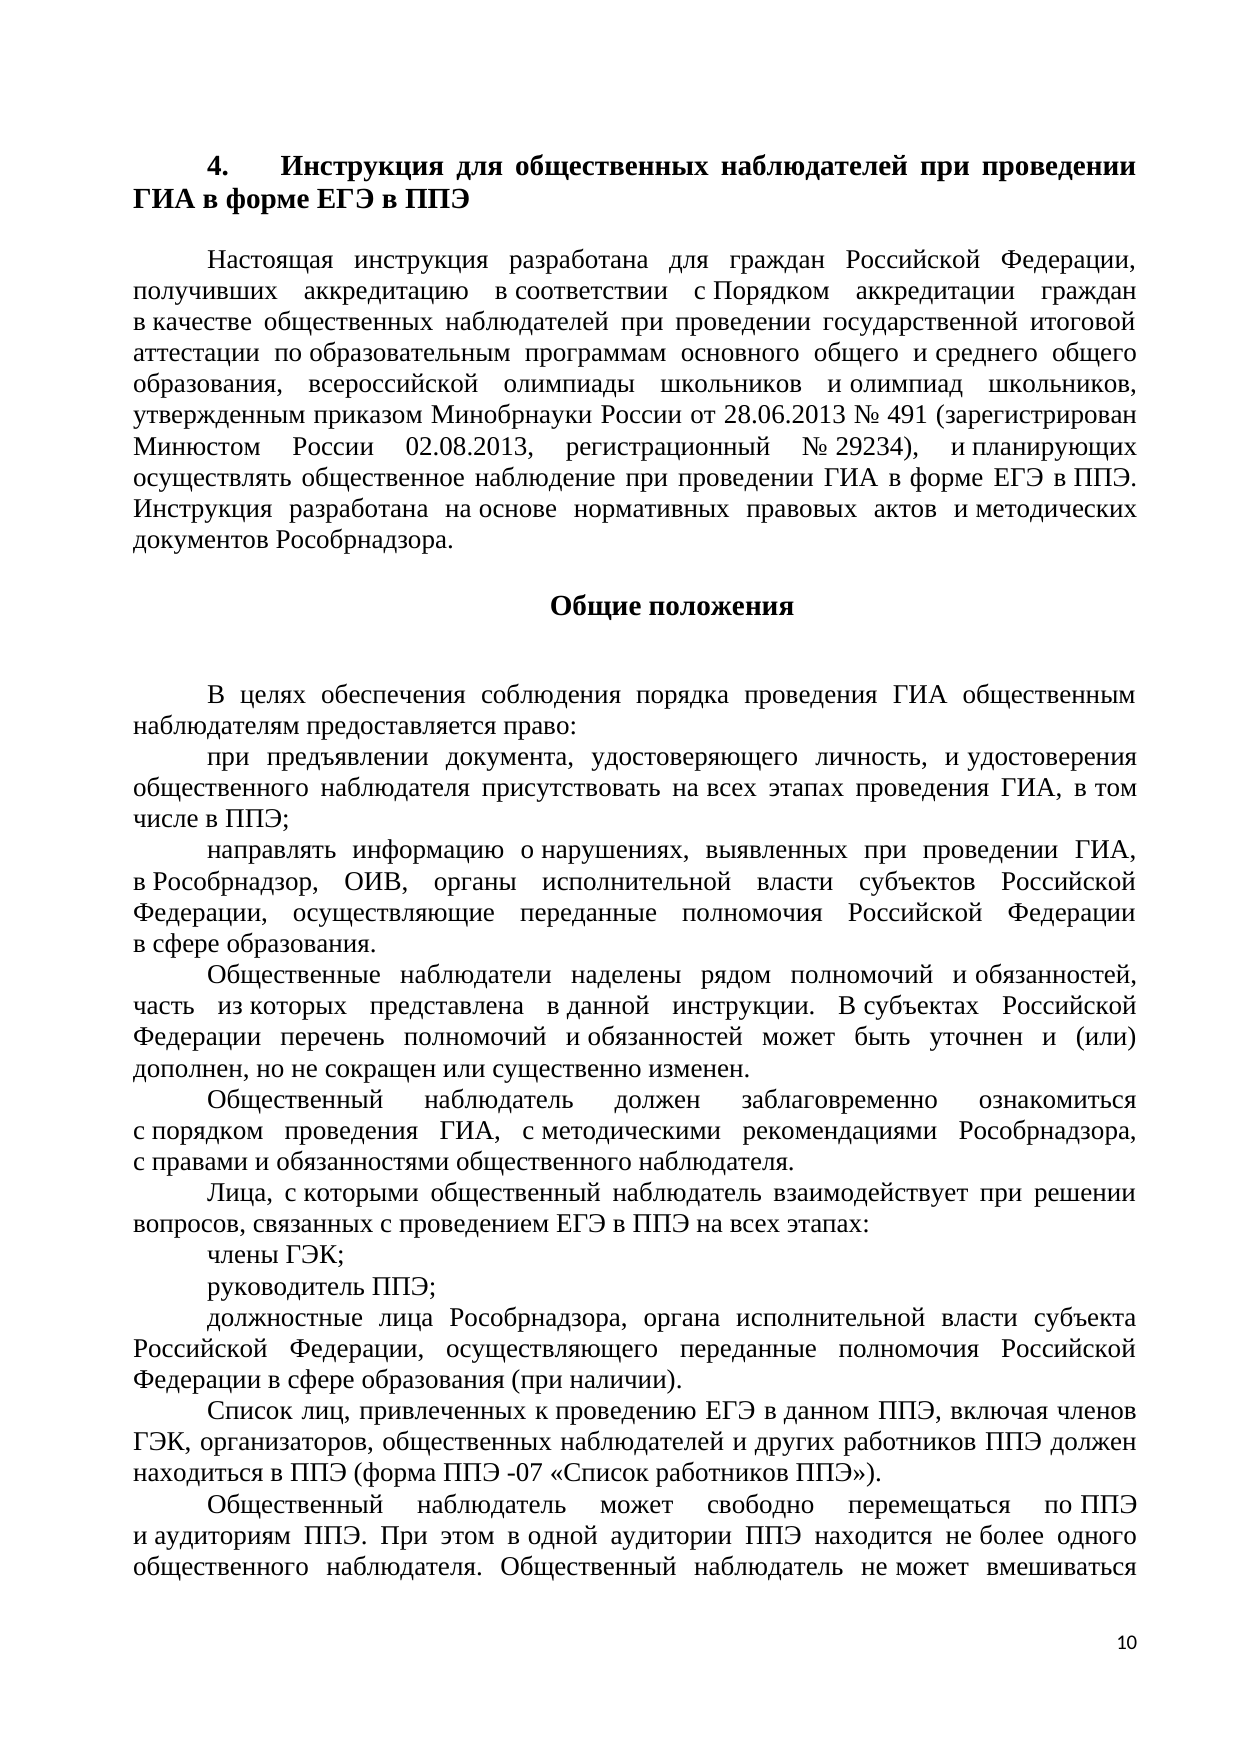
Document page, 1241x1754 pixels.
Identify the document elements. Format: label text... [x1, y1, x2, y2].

subtitle Инструкция для общественных наблюдателей при проведении ГИА в форме ЕГЭ в ППЭ [133, 148, 1137, 215]
text В целях обеспечения соблюдения порядка проведения ГИА общественным наблюдателям предоставляется право: [133, 678, 1137, 740]
text члены ГЭК; [133, 1238, 1137, 1270]
text Общественные наблюдатели наделены рядом полномочий и обязанностей, часть из которых представлена в данной инструкции. В субъектах Российской Федерации перечень полномочий и обязанностей может быть уточнен и (или) дополнен, но не сокращен или существенно изменен. [133, 958, 1137, 1083]
text должностные лица Рособрнадзора, органа исполнительной власти субъекта Российской Федерации, осуществляющего переданные полномочия Российской Федерации в сфере образования (при наличии). [133, 1301, 1137, 1394]
text руководитель ППЭ; [133, 1270, 1137, 1301]
text направлять информацию о нарушениях, выявленных при проведении ГИА, в Рособрнадзор, ОИВ, органы исполнительной власти субъектов Российской Федерации, осуществляющие переданные полномочия Российской Федерации в сфере образования. [133, 834, 1137, 958]
text Лица, с которыми общественный наблюдатель взаимодействует при решении вопросов, связанных с проведением ЕГЭ в ППЭ на всех этапах: [133, 1176, 1137, 1238]
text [133, 1488, 1137, 1581]
text Настоящая инструкция разработана для граждан Российской Федерации, получивших аккредитацию в соответствии с Порядком аккредитации граждан в качестве общественных наблюдателей при проведении государственной итоговой аттестации по образовательным программам основного общего и среднего общего образования, всероссийской олимпиады школьников и олимпиад школьников, утвержденным приказом Минобрнауки России от 28.06.2013 № 491 (зарегистрирован Минюстом России 02.08.2013, регистрационный № 29234), и планирующих осуществлять общественное наблюдение при проведении ГИА в форме ЕГЭ в ППЭ. Инструкция разработана на основе нормативных правовых актов и методических документов Рособрнадзора. [133, 243, 1137, 554]
text Список лиц, привлеченных к проведению ЕГЭ в данном ППЭ, включая членов ГЭК, организаторов, общественных наблюдателей и других работников ППЭ должен находиться в ППЭ (форма ППЭ -07 «Список работников ППЭ»). [133, 1394, 1137, 1488]
subtitle Общие положения [133, 588, 1137, 621]
text при предъявлении документа, удостоверяющего личность, и удостоверения общественного наблюдателя присутствовать на всех этапах проведения ГИА, в том числе в ППЭ; [133, 740, 1137, 834]
text Общественный наблюдатель должен заблаговременно ознакомиться с порядком проведения ГИА, с методическими рекомендациями Рособрнадзора, с правами и обязанностями общественного наблюдателя. [133, 1083, 1137, 1176]
